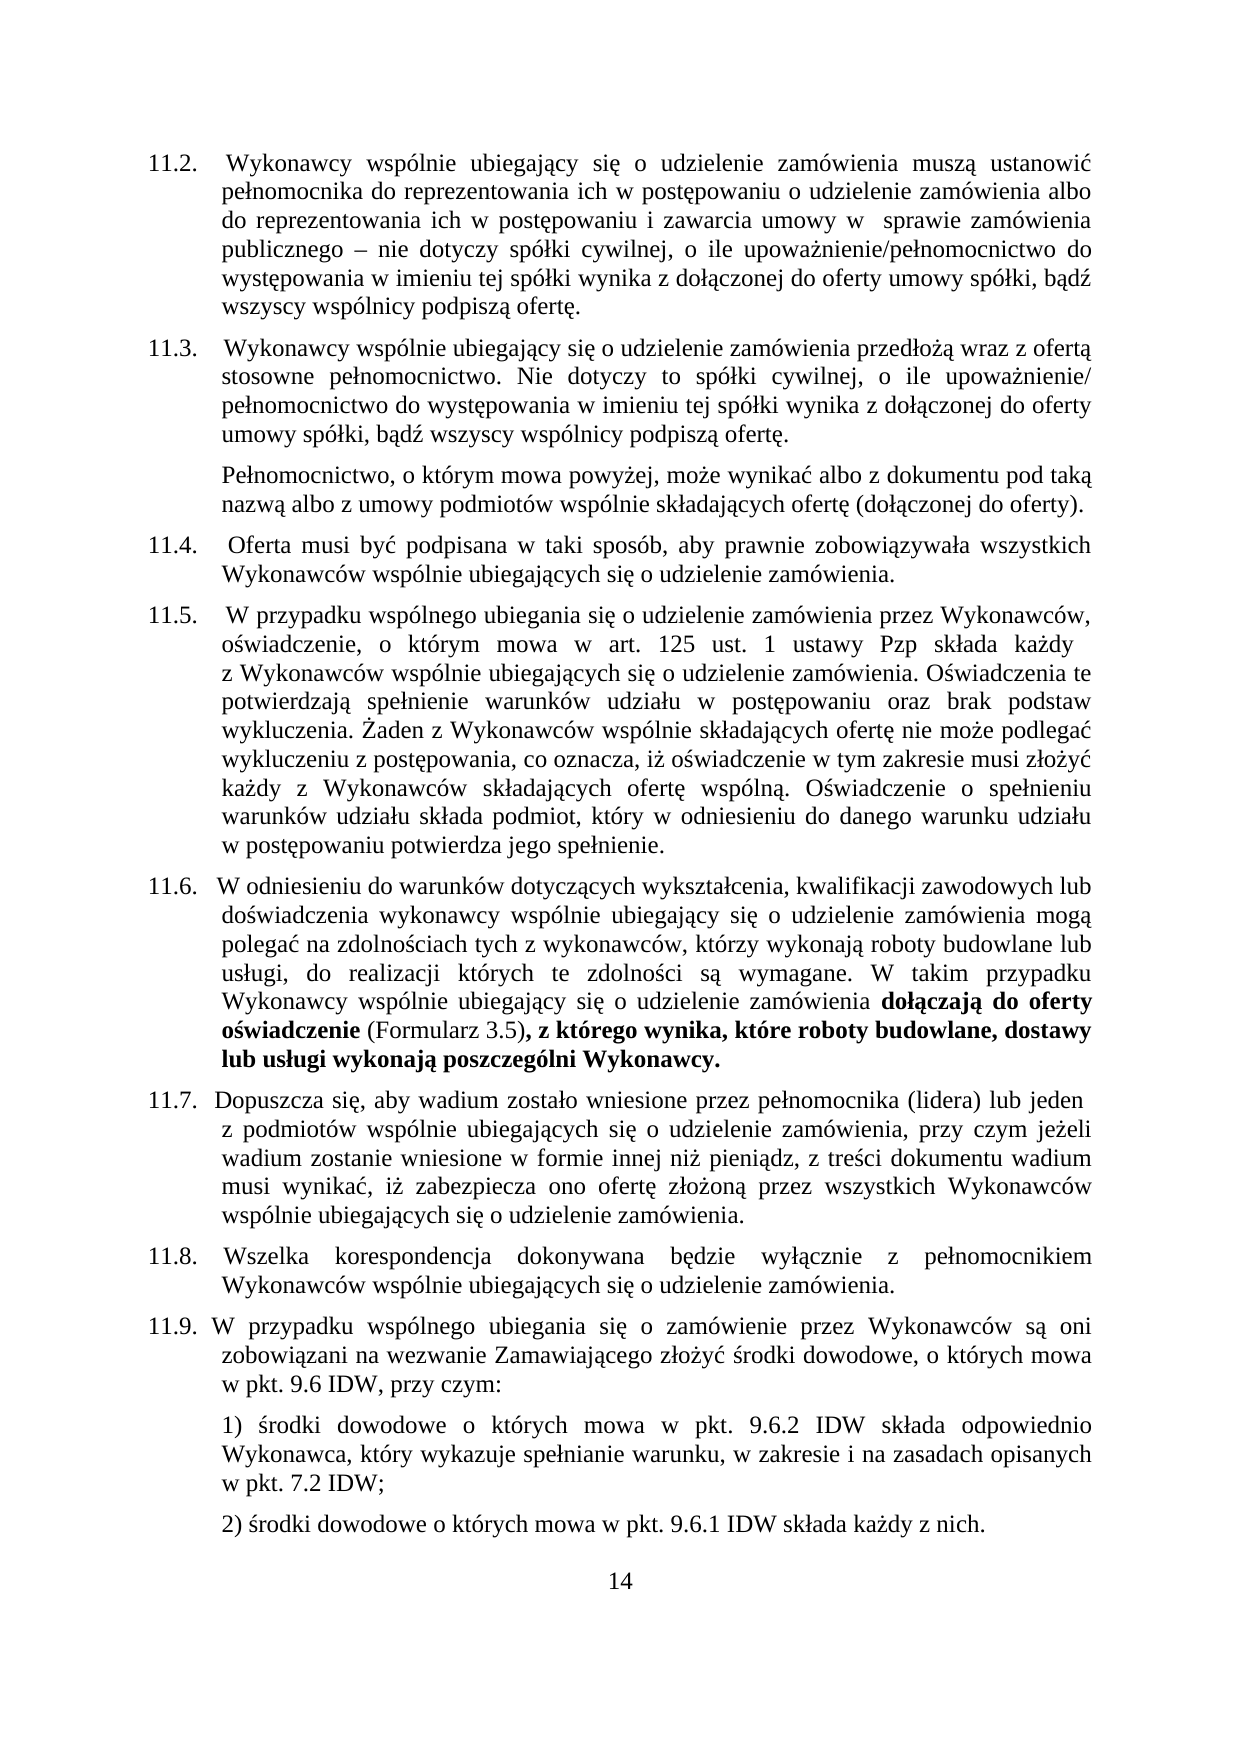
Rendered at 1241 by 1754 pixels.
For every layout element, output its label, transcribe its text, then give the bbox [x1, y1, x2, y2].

text 11.6. W odniesieniu do warunków dotyczących wykształcenia, kwalifikacji zawodowych lub doświadczenia wykonawcy wspólnie ubiegający się o udzielenie zamówienia mogą polegać na zdolnościach tych z wykonawców, którzy wykonają roboty budowlane lub usługi, do realizacji których te zdolności są wymagane. W takim przypadku Wykonawcy wspólnie ubiegający się o udzielenie zamówienia dołączają do oferty oświadczenie (Formularz 3.5), z którego wynika, które roboty budowlane, dostawy lub usługi wykonają poszczególni Wykonawcy. [148, 871, 1093, 1073]
text 11.3. Wykonawcy wspólnie ubiegający się o udzielenie zamówienia przedłożą wraz z ofertą stosowne pełnomocnictwo. Nie dotyczy to spółki cywilnej, o ile upoważnienie/ pełnomocnictwo do występowania w imieniu tej spółki wynika z dołączonej do oferty umowy spółki, bądź wszyscy wspólnicy podpiszą ofertę. [148, 333, 1093, 448]
text 11.9. W przypadku wspólnego ubiegania się o zamówienie przez Wykonawców są oni zobowiązani na wezwanie Zamawiającego złożyć środki dowodowe, o których mowa w pkt. 9.6 IDW, przy czym: [148, 1311, 1093, 1398]
text 11.7. Dopuszcza się, aby wadium zostało wniesione przez pełnomocnika (lidera) lub jeden z podmiotów wspólnie ubiegających się o udzielenie zamówienia, przy czym jeżeli wadium zostanie wniesione w formie innej niż pieniądz, z treści dokumentu wadium musi wynikać, iż zabezpiecza ono ofertę złożoną przez wszystkich Wykonawców wspólnie ubiegających się o udzielenie zamówienia. [148, 1085, 1093, 1229]
text Pełnomocnictwo, o którym mowa powyżej, może wynikać albo z dokumentu pod taką nazwą albo z umowy podmiotów wspólnie składających ofertę (dołączonej do oferty). [221, 460, 1093, 518]
text 11.8. Wszelka korespondencja dokonywana będzie wyłącznie z pełnomocnikiem Wykonawców wspólnie ubiegających się o udzielenie zamówienia. [148, 1241, 1093, 1299]
text 2) środki dowodowe o których mowa w pkt. 9.6.1 IDW składa każdy z nich. [221, 1509, 1093, 1538]
text 11.2. Wykonawcy wspólnie ubiegający się o udzielenie zamówienia muszą ustanowić pełnomocnika do reprezentowania ich w postępowaniu o udzielenie zamówienia albo do reprezentowania ich w postępowaniu i zawarcia umowy w sprawie zamówienia publicznego – nie dotyczy spółki cywilnej, o ile upoważnienie/pełnomocnictwo do występowania w imieniu tej spółki wynika z dołączonej do oferty umowy spółki, bądź wszyscy wspólnicy podpiszą ofertę. [148, 148, 1093, 320]
text 1) środki dowodowe o których mowa w pkt. 9.6.2 IDW składa odpowiednio Wykonawca, który wykazuje spełnianie warunku, w zakresie i na zasadach opisanych w pkt. 7.2 IDW; [221, 1410, 1093, 1496]
text 11.5. W przypadku wspólnego ubiegania się o udzielenie zamówienia przez Wykonawców, oświadczenie, o którym mowa w art. 125 ust. 1 ustawy Pzp składa każdy z Wykonawców wspólnie ubiegających się o udzielenie zamówienia. Oświadczenia te potwierdzają spełnienie warunków udziału w postępowaniu oraz brak podstaw wykluczenia. Żaden z Wykonawców wspólnie składających ofertę nie może podlegać wykluczeniu z postępowania, co oznacza, iż oświadczenie w tym zakresie musi złożyć każdy z Wykonawców składających ofertę wspólną. Oświadczenie o spełnieniu warunków udziału składa podmiot, który w odniesieniu do danego warunku udziału w postępowaniu potwierdza jego spełnienie. [148, 600, 1093, 859]
text 11.4. Oferta musi być podpisana w taki sposób, aby prawnie zobowiązywała wszystkich Wykonawców wspólnie ubiegających się o udzielenie zamówienia. [148, 530, 1093, 588]
